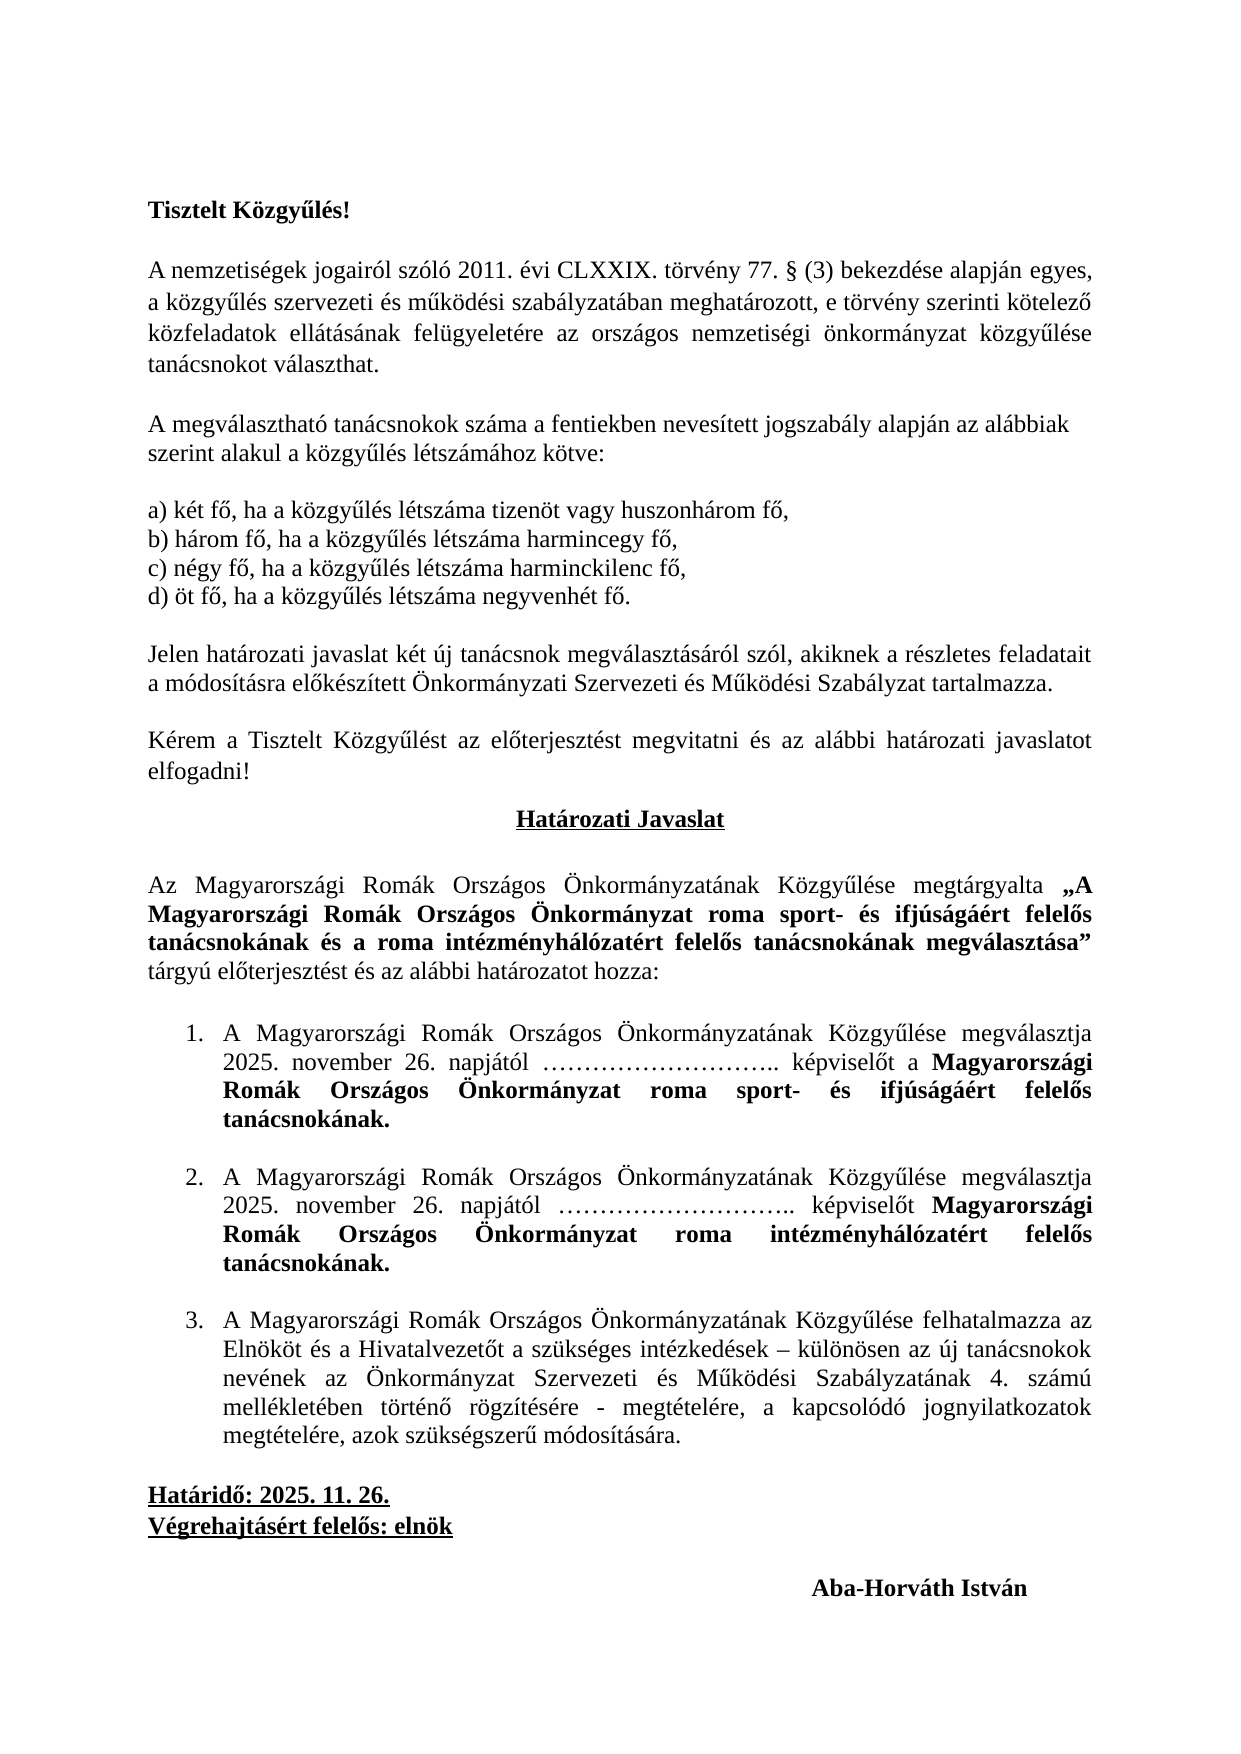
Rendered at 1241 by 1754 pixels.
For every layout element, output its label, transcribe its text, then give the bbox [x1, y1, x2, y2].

text a) két fő, ha a közgyűlés létszáma tizenöt vagy huszonhárom fő, [148, 495, 1093, 524]
text Tisztelt Közgyűlés! [148, 195, 1093, 224]
list A Magyarországi Romák Országos Önkormányzatának Közgyűlése megválasztja 2025. november 26. napjától ……………………….. képviselőt Magyarországi Romák Országos Önkormányzat roma intézményhálózatért felelős tanácsnokának. [185, 1162, 1093, 1277]
text Az Magyarországi Romák Országos Önkormányzatának Közgyűlése megtárgyalta „A Magyarországi Romák Országos Önkormányzat roma sport- és ifjúságáért felelős tanácsnokának és a roma intézményhálózatért felelős tanácsnokának megválasztása” tárgyú előterjesztést és az alábbi határozatot hozza: [148, 870, 1093, 985]
text Határidő: 2025. 11. 26. [148, 1480, 1093, 1509]
text b) három fő, ha a közgyűlés létszáma harmincegy fő, [148, 524, 1093, 553]
list A Magyarországi Romák Országos Önkormányzatának Közgyűlése megválasztja 2025. november 26. napjától ……………………….. képviselőt a Magyarországi Romák Országos Önkormányzat roma sport- és ifjúságáért felelős tanácsnokának. [185, 1018, 1093, 1133]
text Aba-Horváth István [738, 1573, 1093, 1602]
text Jelen határozati javaslat két új tanácsnok megválasztásáról szól, akiknek a részletes feladatait a módosításra előkészített Önkormányzati Szervezeti és Működési Szabályzat tartalmazza. [148, 639, 1093, 696]
list A Magyarországi Romák Országos Önkormányzatának Közgyűlése felhatalmazza az Elnököt és a Hivatalvezetőt a szükséges intézkedések – különösen az új tanácsnokok nevének az Önkormányzat Szervezeti és Működési Szabályzatának 4. számú mellékletében történő rögzítésére - megtételére, a kapcsolódó jognyilatkozatok megtételére, azok szükségszerű módosítására. [185, 1305, 1093, 1449]
text c) négy fő, ha a közgyűlés létszáma harminckilenc fő, [148, 553, 1093, 581]
text Határozati Javaslat [148, 804, 1093, 833]
text Végrehajtásért felelős: elnök [148, 1511, 1093, 1540]
text A nemzetiségek jogairól szóló 2011. évi CLXXIX. törvény 77. § (3) bekezdése alapján egyes, a közgyűlés szervezeti és működési szabályzatában meghatározott, e törvény szerinti kötelező közfeladatok ellátásának felügyeletére az országos nemzetiségi önkormányzat közgyűlése tanácsnokot választhat. [148, 256, 1093, 377]
text d) öt fő, ha a közgyűlés létszáma negyvenhét fő. [148, 581, 1093, 610]
text Kérem a Tisztelt Közgyűlést az előterjesztést megvitatni és az alábbi határozati javaslatot elfogadni! [148, 725, 1093, 785]
text A megválasztható tanácsnokok száma a fentiekben nevesített jogszabály alapján az alábbiak szerint alakul a közgyűlés létszámához kötve: [148, 409, 1093, 466]
